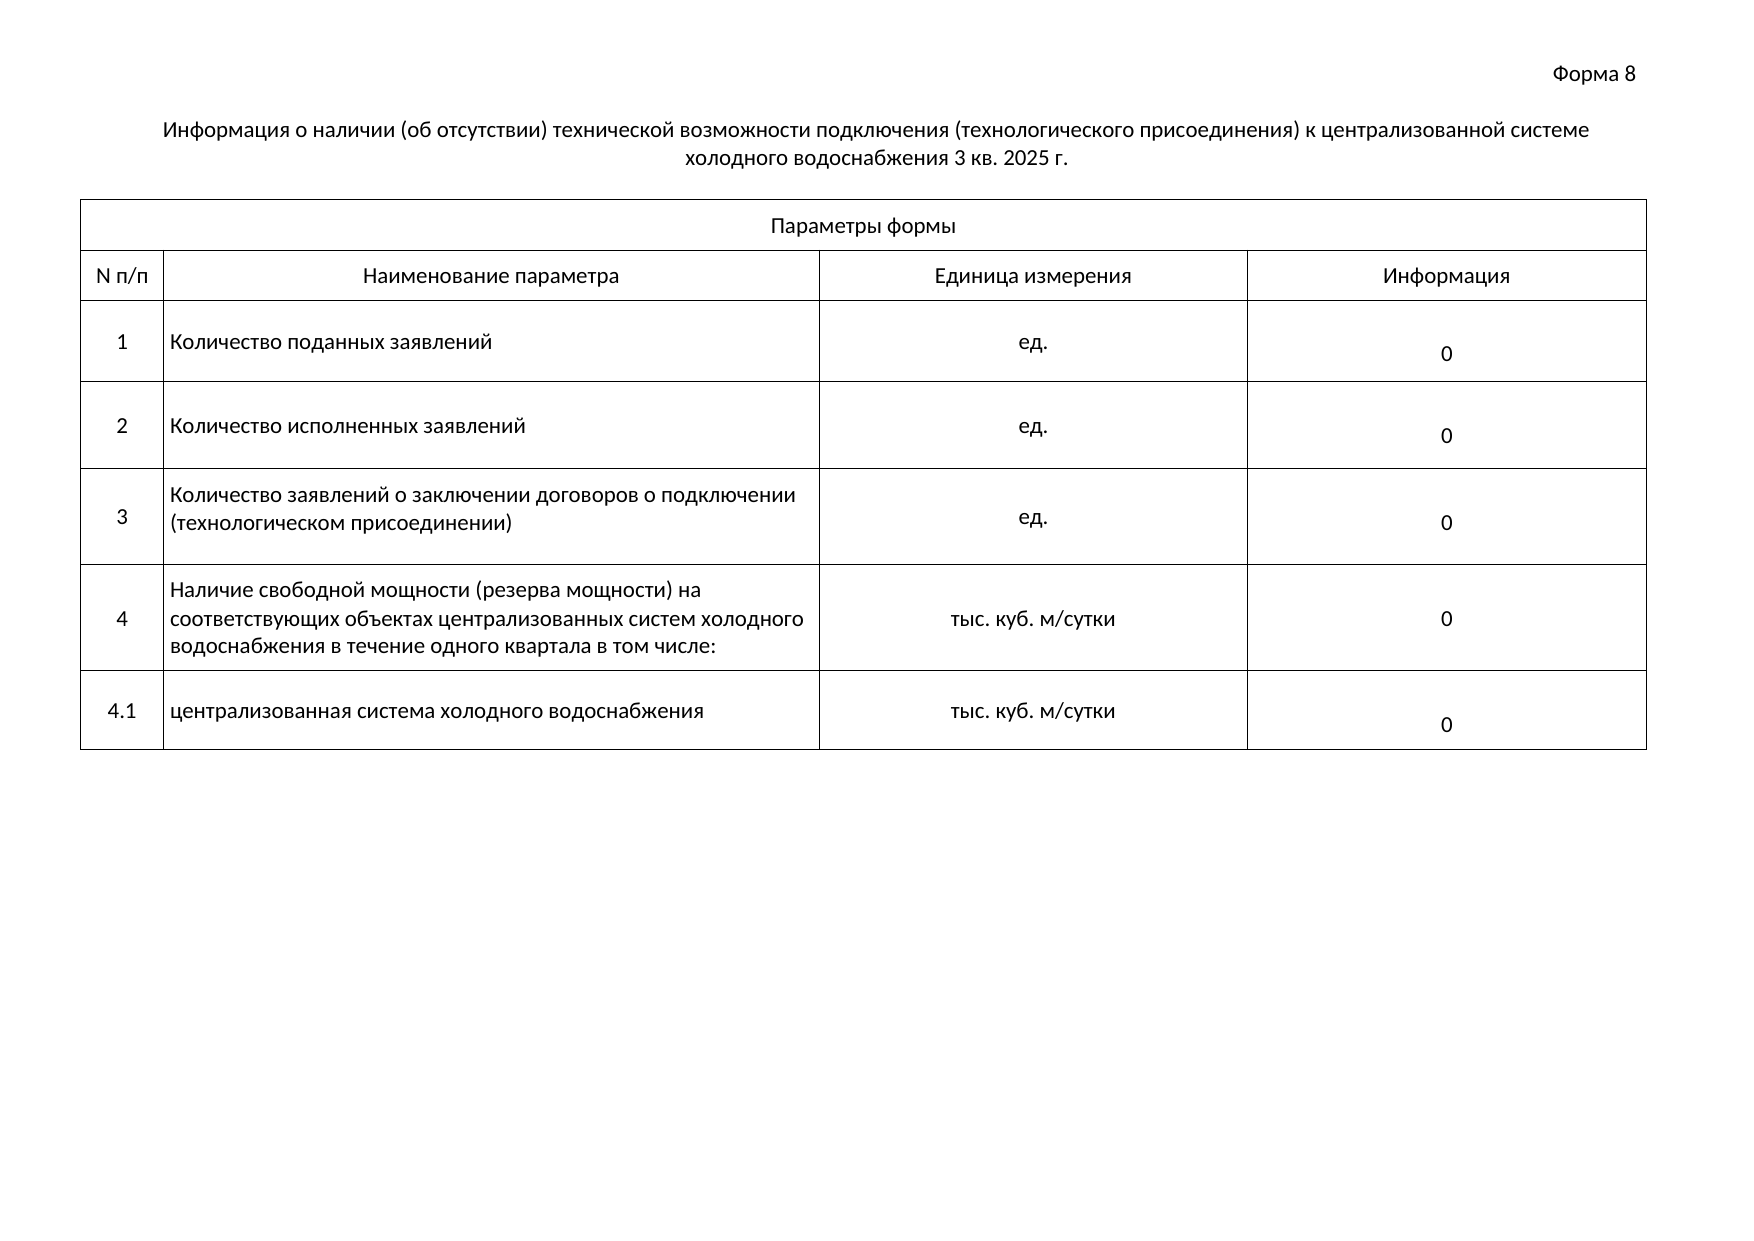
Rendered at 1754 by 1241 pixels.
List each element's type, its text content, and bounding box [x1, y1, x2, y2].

table_cell 3 [81, 469, 163, 564]
table_cell 0 [1248, 382, 1646, 468]
table_cell Количество исполненных заявлений [164, 382, 819, 468]
text Форма 8 [118, 59, 1636, 87]
table_cell Наличие свободной мощности (резерва мощности) на соответствующих объектах централизованных систем холодного водоснабжения в течение одного квартала в том числе: [164, 565, 819, 670]
table_cell N п/п [81, 251, 163, 300]
table_cell Количество поданных заявлений [164, 301, 819, 381]
table_cell 0 [1248, 565, 1646, 670]
table_cell 0 [1248, 469, 1646, 564]
table_cell ед. [820, 469, 1247, 564]
table_cell 0 [1248, 301, 1646, 381]
table_cell 1 [81, 301, 163, 381]
table_cell 4 [81, 565, 163, 670]
table_cell Количество заявлений о заключении договоров о подключении (технологическом присоединении) [164, 469, 819, 564]
table_header Параметры формы [81, 200, 1646, 249]
table_cell централизованная система холодного водоснабжения [164, 671, 819, 749]
table_cell ед. [820, 382, 1247, 468]
text Информация о наличии (об отсутствии) технической возможности подключения (технологического присоединения) к централизованной системе холодного водоснабжения 3 кв. 2025 г. [118, 115, 1636, 171]
table_cell тыс. куб. м/сутки [820, 565, 1247, 670]
table_cell 4.1 [81, 671, 163, 749]
table_cell 0 [1248, 671, 1646, 749]
table_cell тыс. куб. м/сутки [820, 671, 1247, 749]
table_cell Информация [1248, 251, 1646, 300]
table_cell Наименование параметра [164, 251, 819, 300]
table_cell 2 [81, 382, 163, 468]
table_cell ед. [820, 301, 1247, 381]
table_cell Единица измерения [820, 251, 1247, 300]
